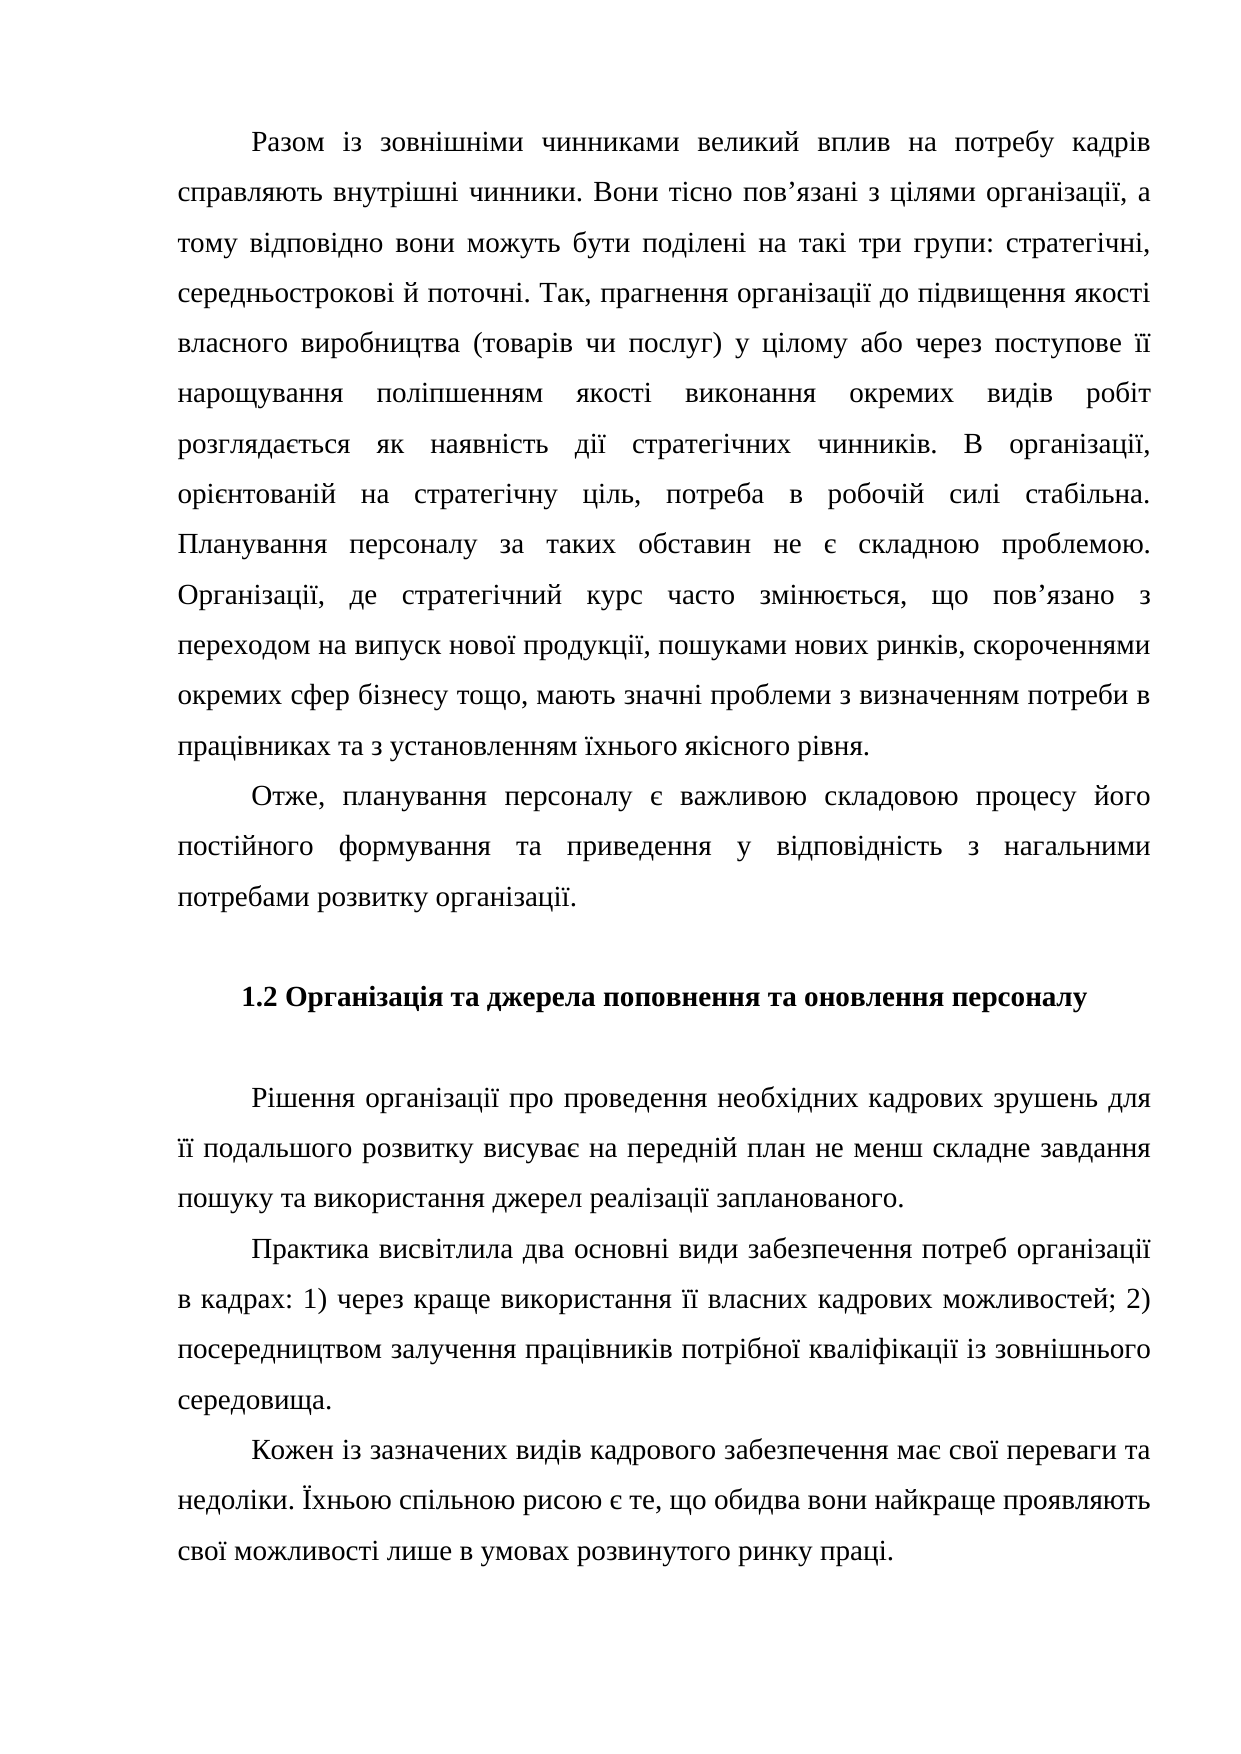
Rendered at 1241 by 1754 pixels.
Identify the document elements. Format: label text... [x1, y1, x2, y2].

text Рішення організації про проведення необхідних кадрових зрушень для її подальшого розвитку висуває на передній план не менш складне завдання пошуку та використання джерел реалізації запланованого. [177, 1080, 1152, 1214]
text Отже, планування персоналу є важливою складовою процесу його постійного формування та приведення у відповідність з нагальними потребами розвитку організації. [177, 778, 1152, 912]
text Кожен із зазначених видів кадрового забезпечення має свої переваги та недоліки. Їхньою спільною рисою є те, що обидва вони найкраще проявляють свої можливості лише в умовах розвинутого ринку праці. [177, 1432, 1152, 1566]
text 1.2 Організація та джерела поповнення та оновлення персоналу [177, 979, 1152, 1013]
text Разом із зовнішніми чинниками великий вплив на потребу кадрів справляють внутрішні чинники. Вони тісно пов’язані з цілями організації, а тому відповідно вони можуть бути поділені на такі три групи: стратегічні, середньострокові й поточні. Так, прагнення організації до підвищення якості власного виробництва (товарів чи послуг) у цілому або через поступове її нарощування поліпшенням якості виконання окремих видів робіт розглядається як наявність дії стратегічних чинників. В організації, орієнтованій на стратегічну ціль, потреба в робочій силі стабільна. Планування персоналу за таких обставин не є складною проблемою. Організації, де стратегічний курс часто змінюється, що пов’язано з переходом на випуск нової продукції, пошуками нових ринків, скороченнями окремих сфер бізнесу тощо, мають значні проблеми з визначенням потреби в працівниках та з установленням їхнього якісного рівня. [177, 124, 1152, 761]
text Практика висвітлила два основні види забезпечення потреб організації в кадрах: 1) через краще використання її власних кадрових можливостей; 2) посередництвом залучення працівників потрібної кваліфікації із зовнішнього середовища. [177, 1231, 1152, 1415]
